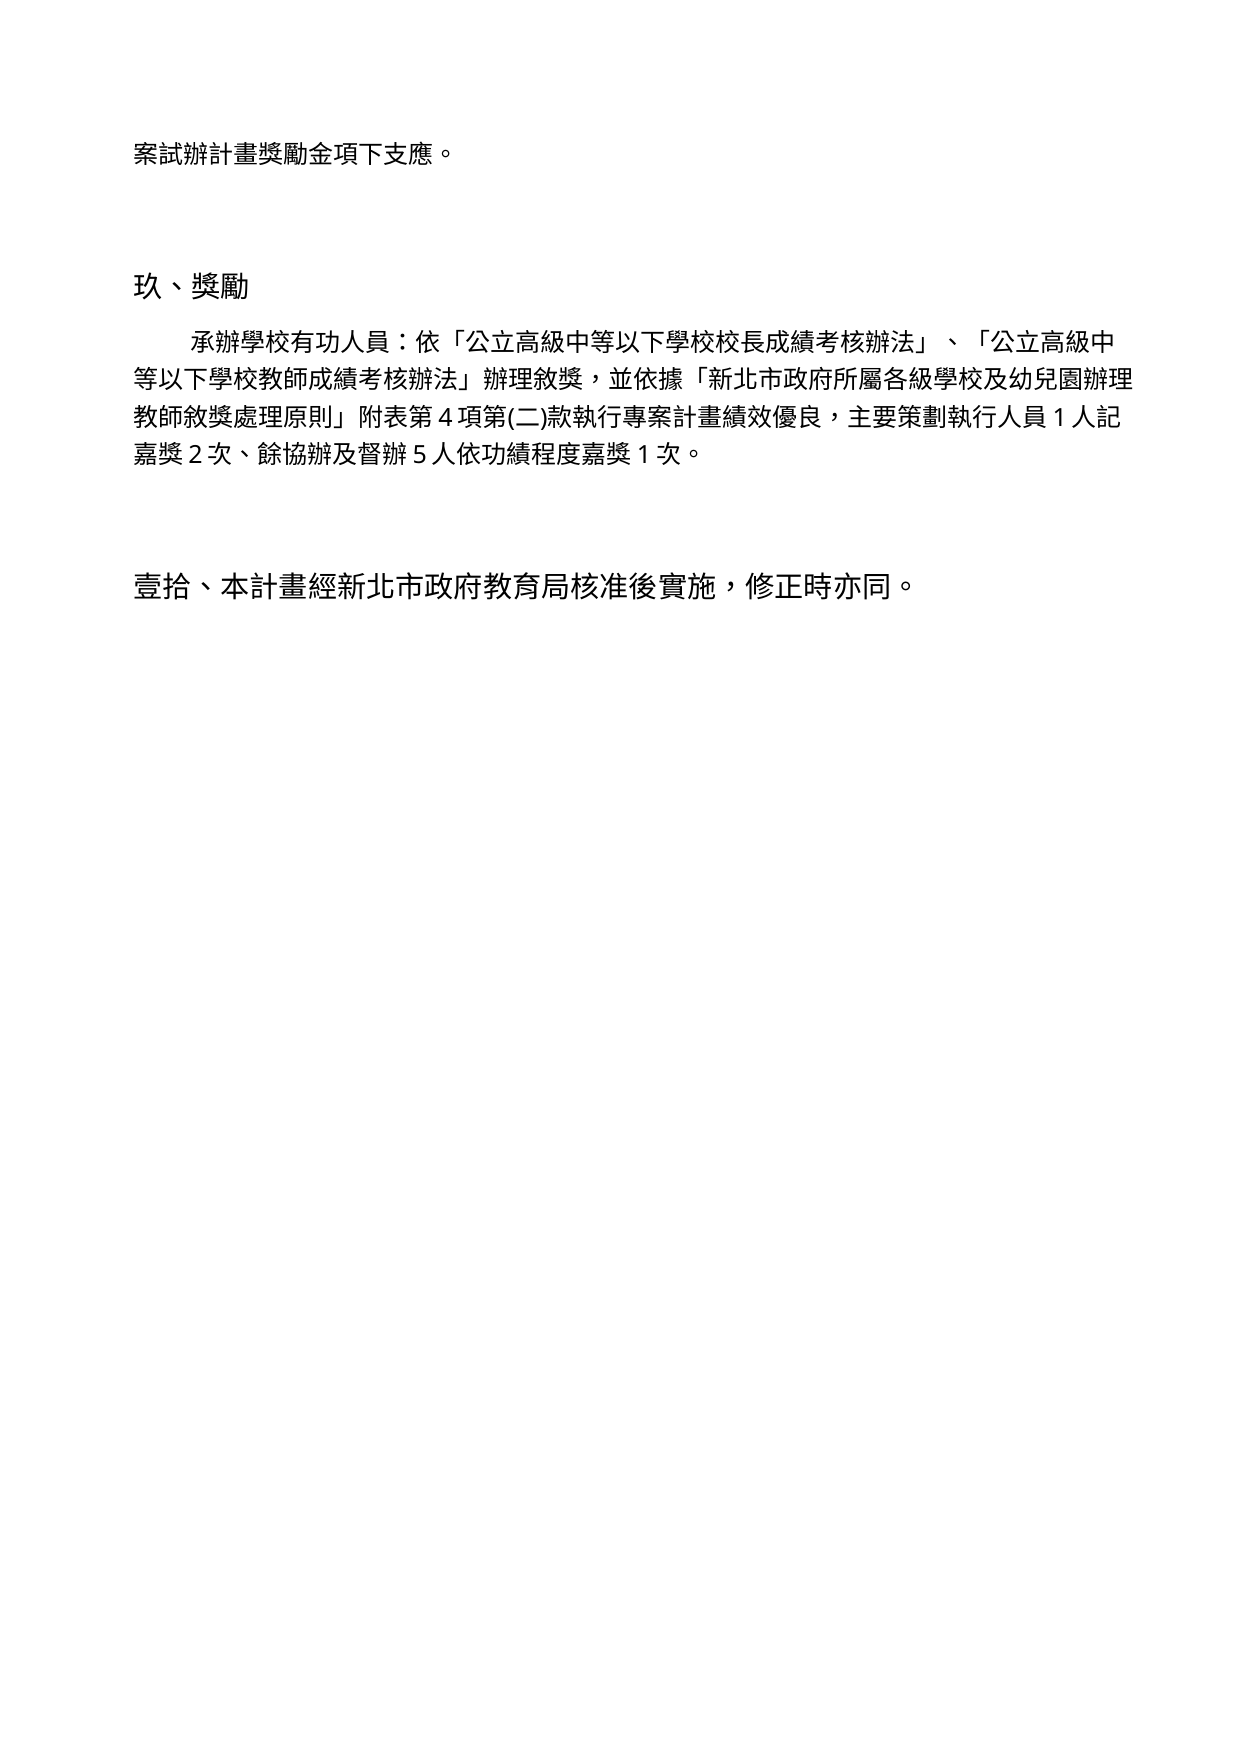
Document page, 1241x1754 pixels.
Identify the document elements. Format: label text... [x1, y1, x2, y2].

text 玖、獎勵 [133, 247, 1137, 322]
text 壹拾、本計畫經新北市政府教育局核准後實施，修正時亦同。 [133, 547, 1137, 622]
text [133, 134, 1137, 172]
text 承辦學校有功人員：依「公立高級中等以下學校校長成績考核辦法」、「公立高級中等以下學校教師成績考核辦法」辦理敘獎，並依據「新北市政府所屬各級學校及幼兒園辦理教師敘獎處理原則」附表第4項第(二)款執行專案計畫績效優良，主要策劃執行人員1人記嘉獎2次、餘協辦及督辦5人依功績程度嘉獎1次。 [133, 322, 1137, 472]
